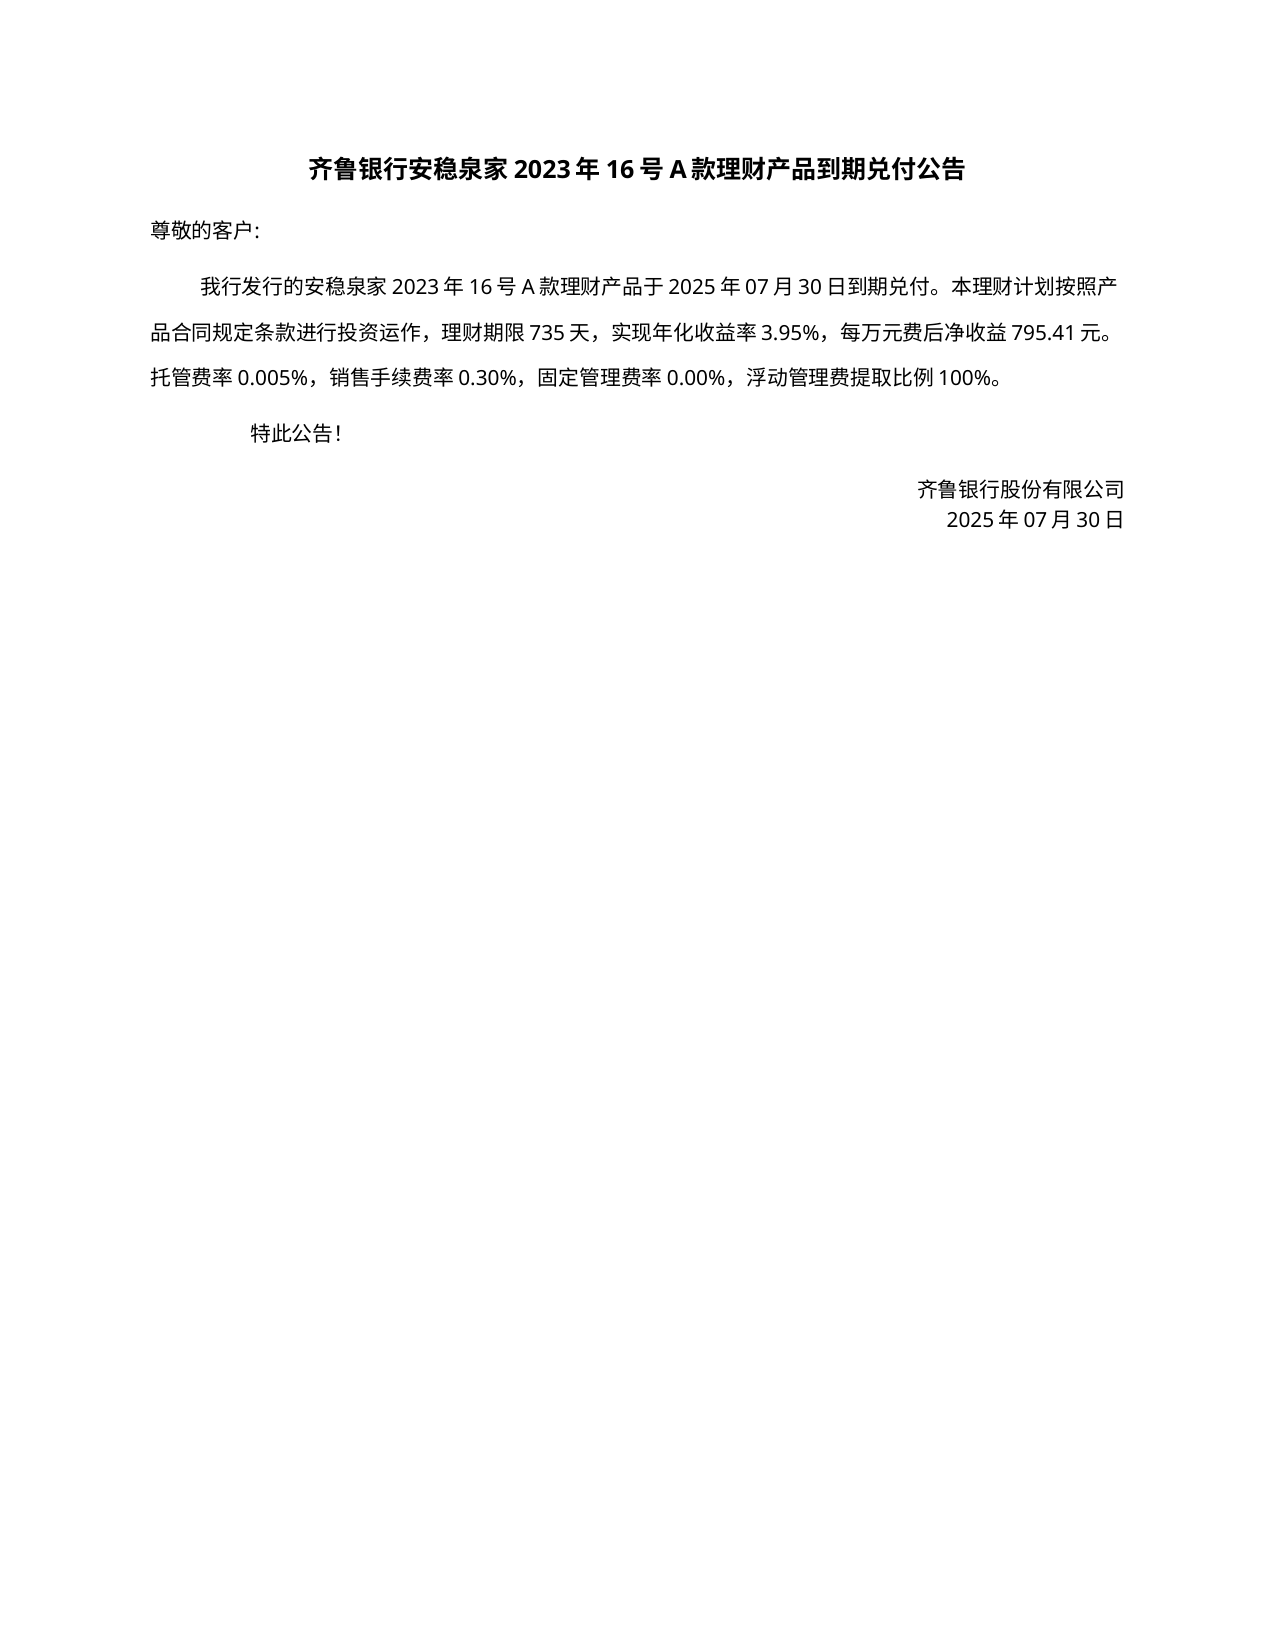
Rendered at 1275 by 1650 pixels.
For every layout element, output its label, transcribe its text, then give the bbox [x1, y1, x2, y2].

text 2025年07月30日 [150, 484, 1125, 513]
text 我行发行的安稳泉家2023年16号A款理财产品于2025年07月30日到期兑付。本理财计划按照产品合同规定条款进行投资运作，理财期限735天，实现年化收益率3.95%，每万元费后净收益795.41元。托管费率0.005%，销售手续费率0.30%，固定管理费率0.00%，浮动管理费提取比例100%。 [150, 264, 1125, 378]
text 特此公告！ [150, 403, 1125, 431]
text 齐鲁银行股份有限公司 [150, 456, 1125, 484]
text 齐鲁银行安稳泉家2023年16号A款理财产品到期兑付公告 [150, 150, 1125, 184]
text 尊敬的客户: [150, 211, 1125, 240]
